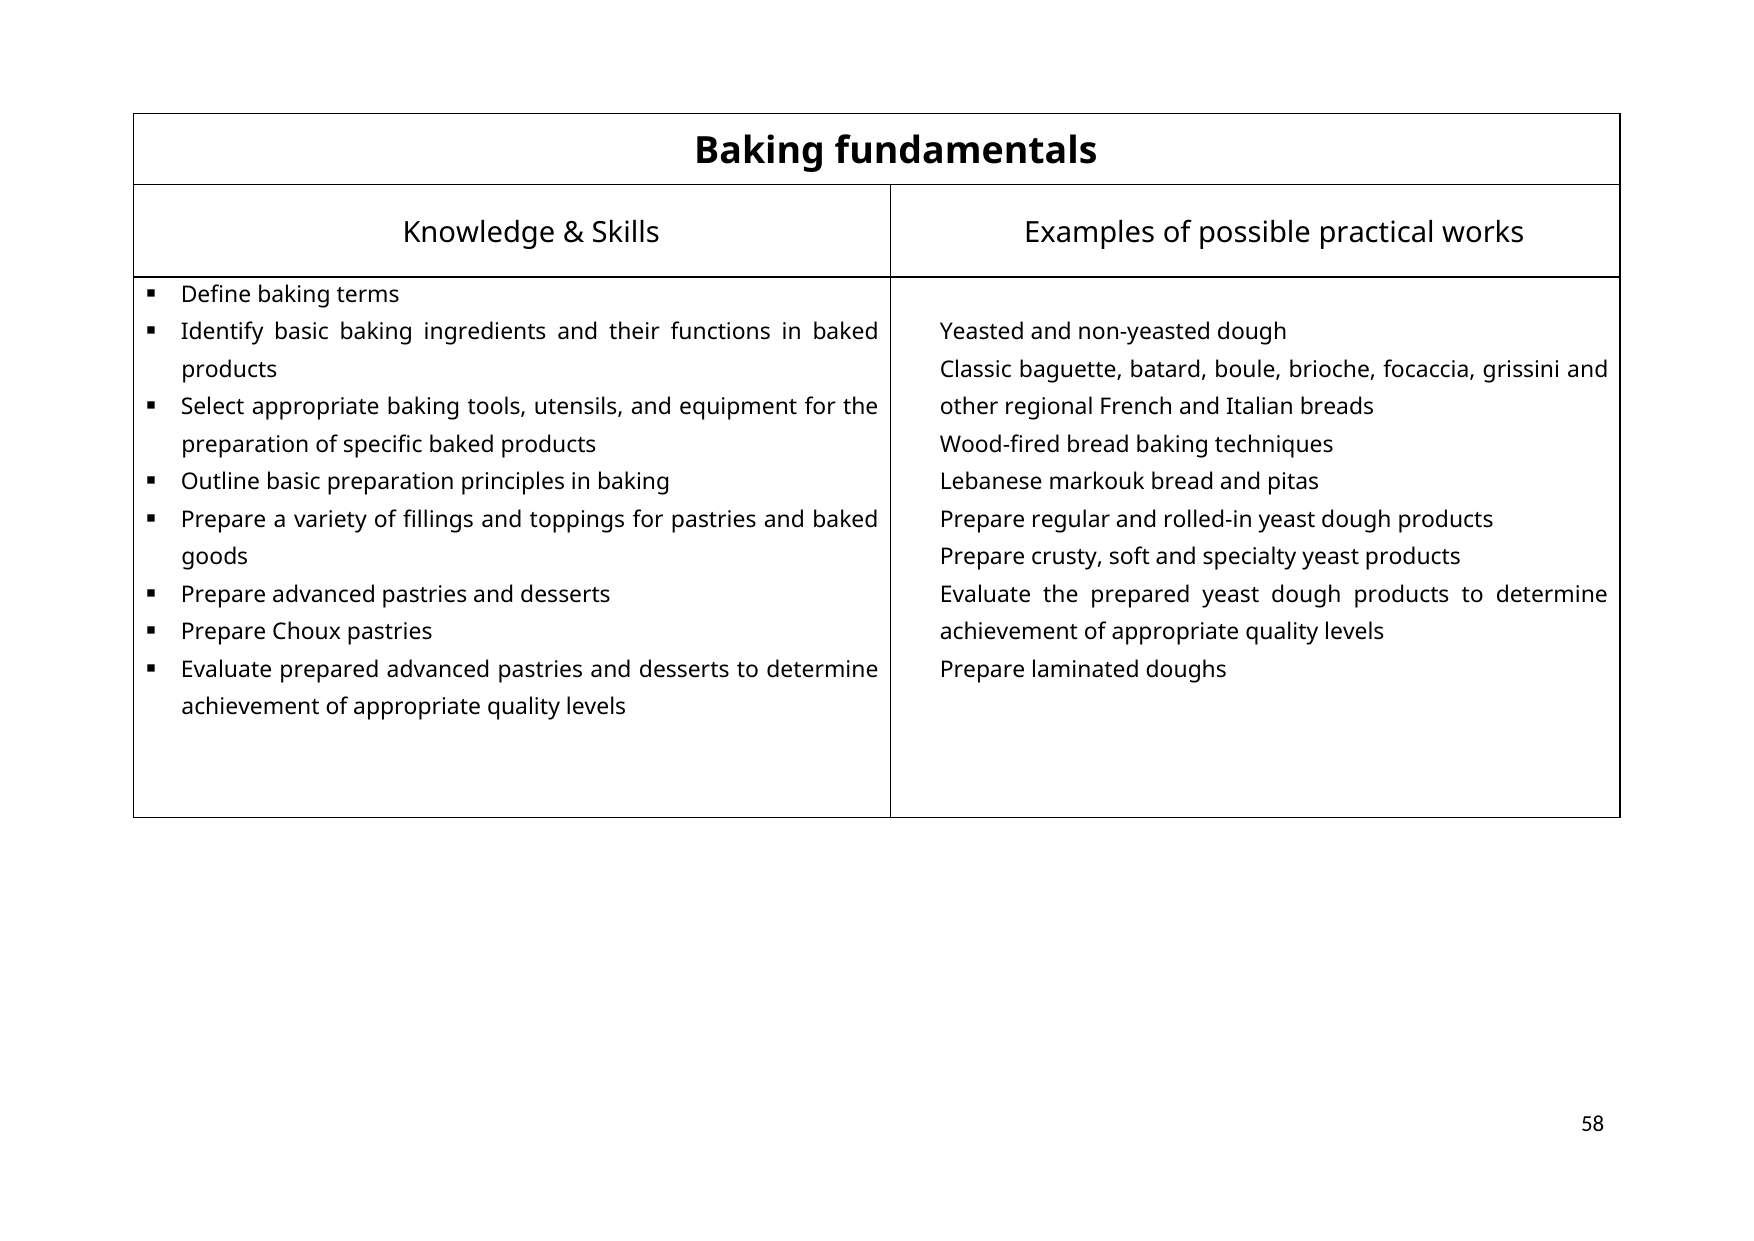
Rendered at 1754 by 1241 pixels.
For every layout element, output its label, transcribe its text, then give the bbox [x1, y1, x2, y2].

table_cell Yeasted and non-yeasted dough Classic baguette, batard, boule, brioche, focaccia, grissini and other regional French and Italian breads Wood-fired bread baking techniques Lebanese markouk bread and pitas Prepare regular and rolled-in yeast dough products Prepare crusty, soft and specialty yeast products Evaluate the prepared yeast dough products to determine achievement of appropriate quality levels Prepare laminated doughs [891, 278, 1619, 817]
table_cell Knowledge & Skills [134, 185, 890, 276]
table_cell Examples of possible practical works [891, 185, 1619, 276]
table_cell Define baking terms Identify basic baking ingredients and their functions in baked products Select appropriate baking tools, utensils, and equipment for the preparation of specific baked products Outline basic preparation principles in baking Prepare a variety of fillings and toppings for pastries and baked goods Prepare advanced pastries and desserts Prepare Choux pastries Evaluate prepared advanced pastries and desserts to determine achievement of appropriate quality levels [134, 278, 890, 817]
table_header Baking fundamentals [134, 114, 1619, 184]
